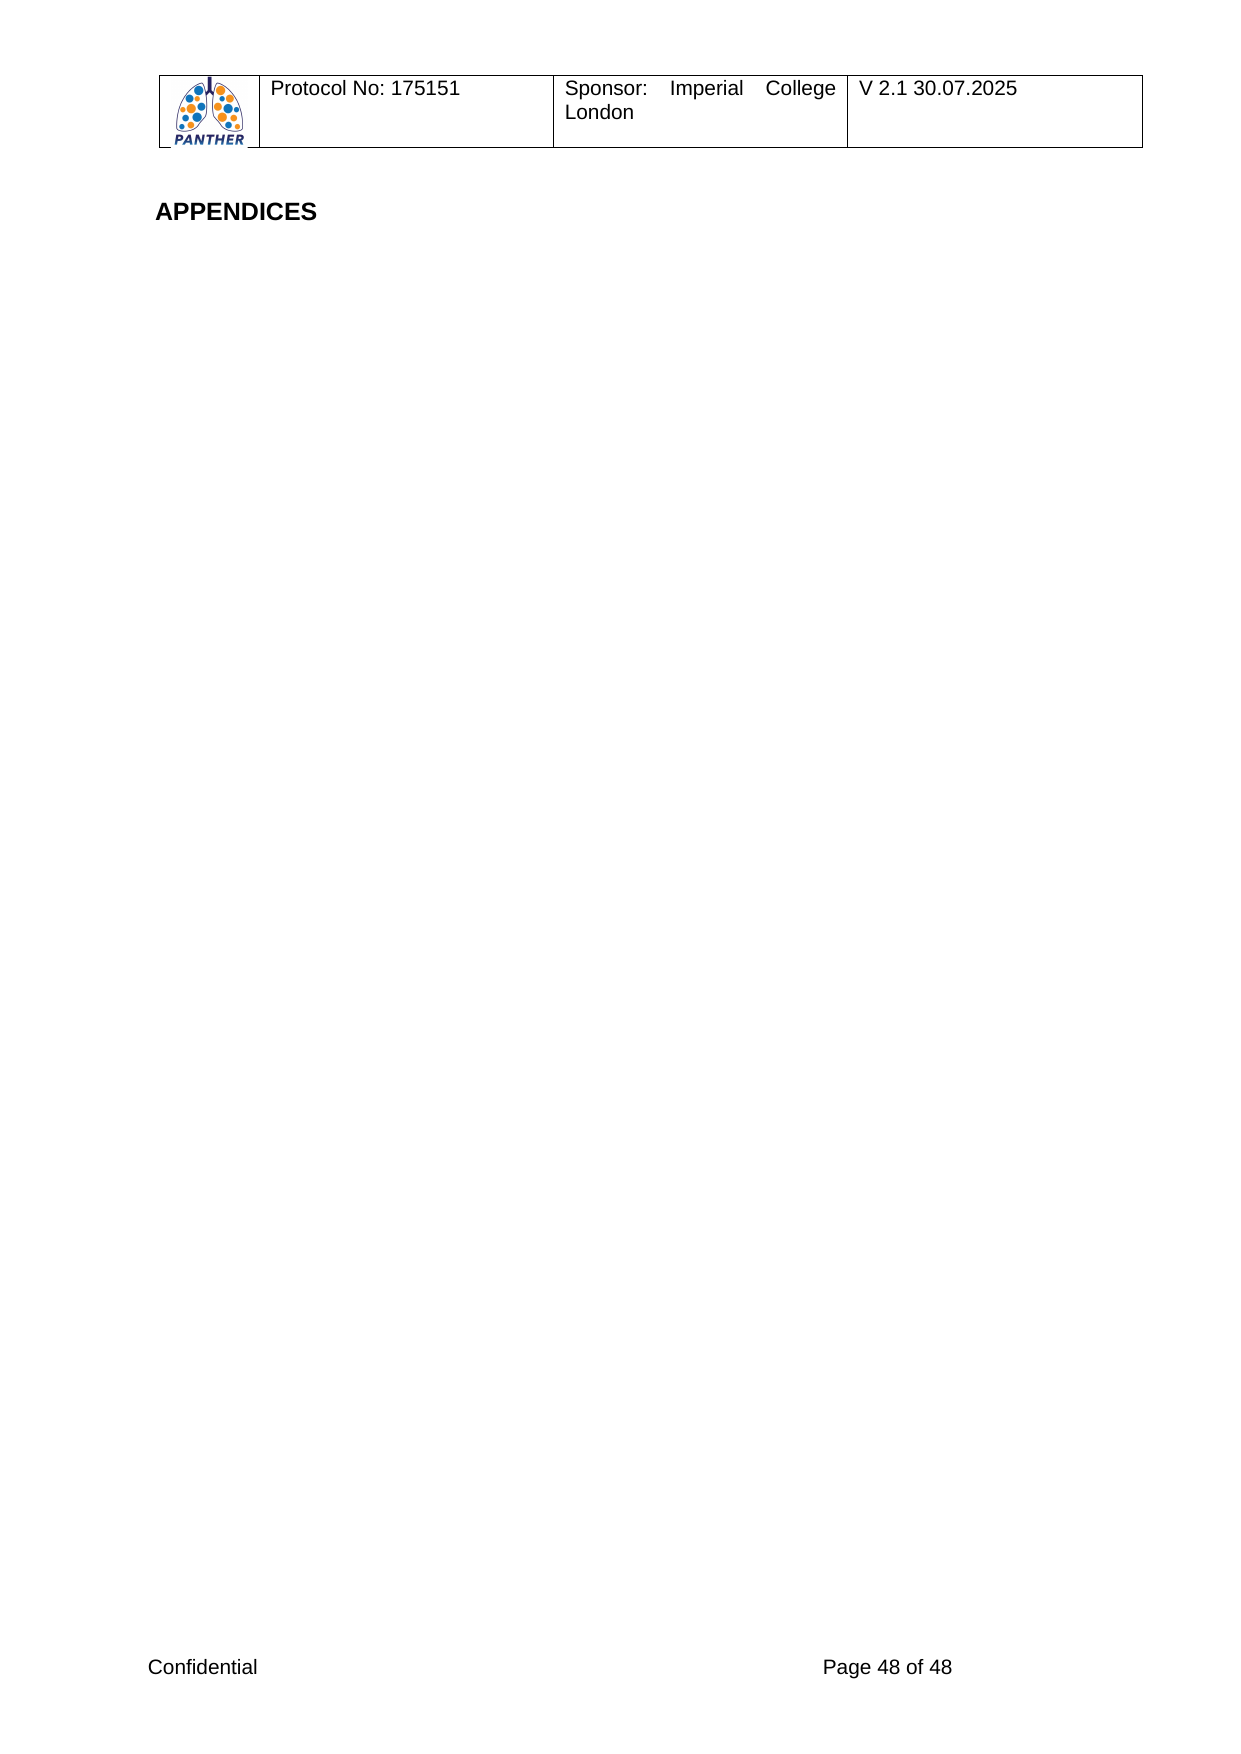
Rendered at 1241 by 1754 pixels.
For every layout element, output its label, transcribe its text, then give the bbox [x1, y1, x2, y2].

subtitle APPENDICES [148, 197, 1152, 226]
picture [170, 76, 248, 148]
